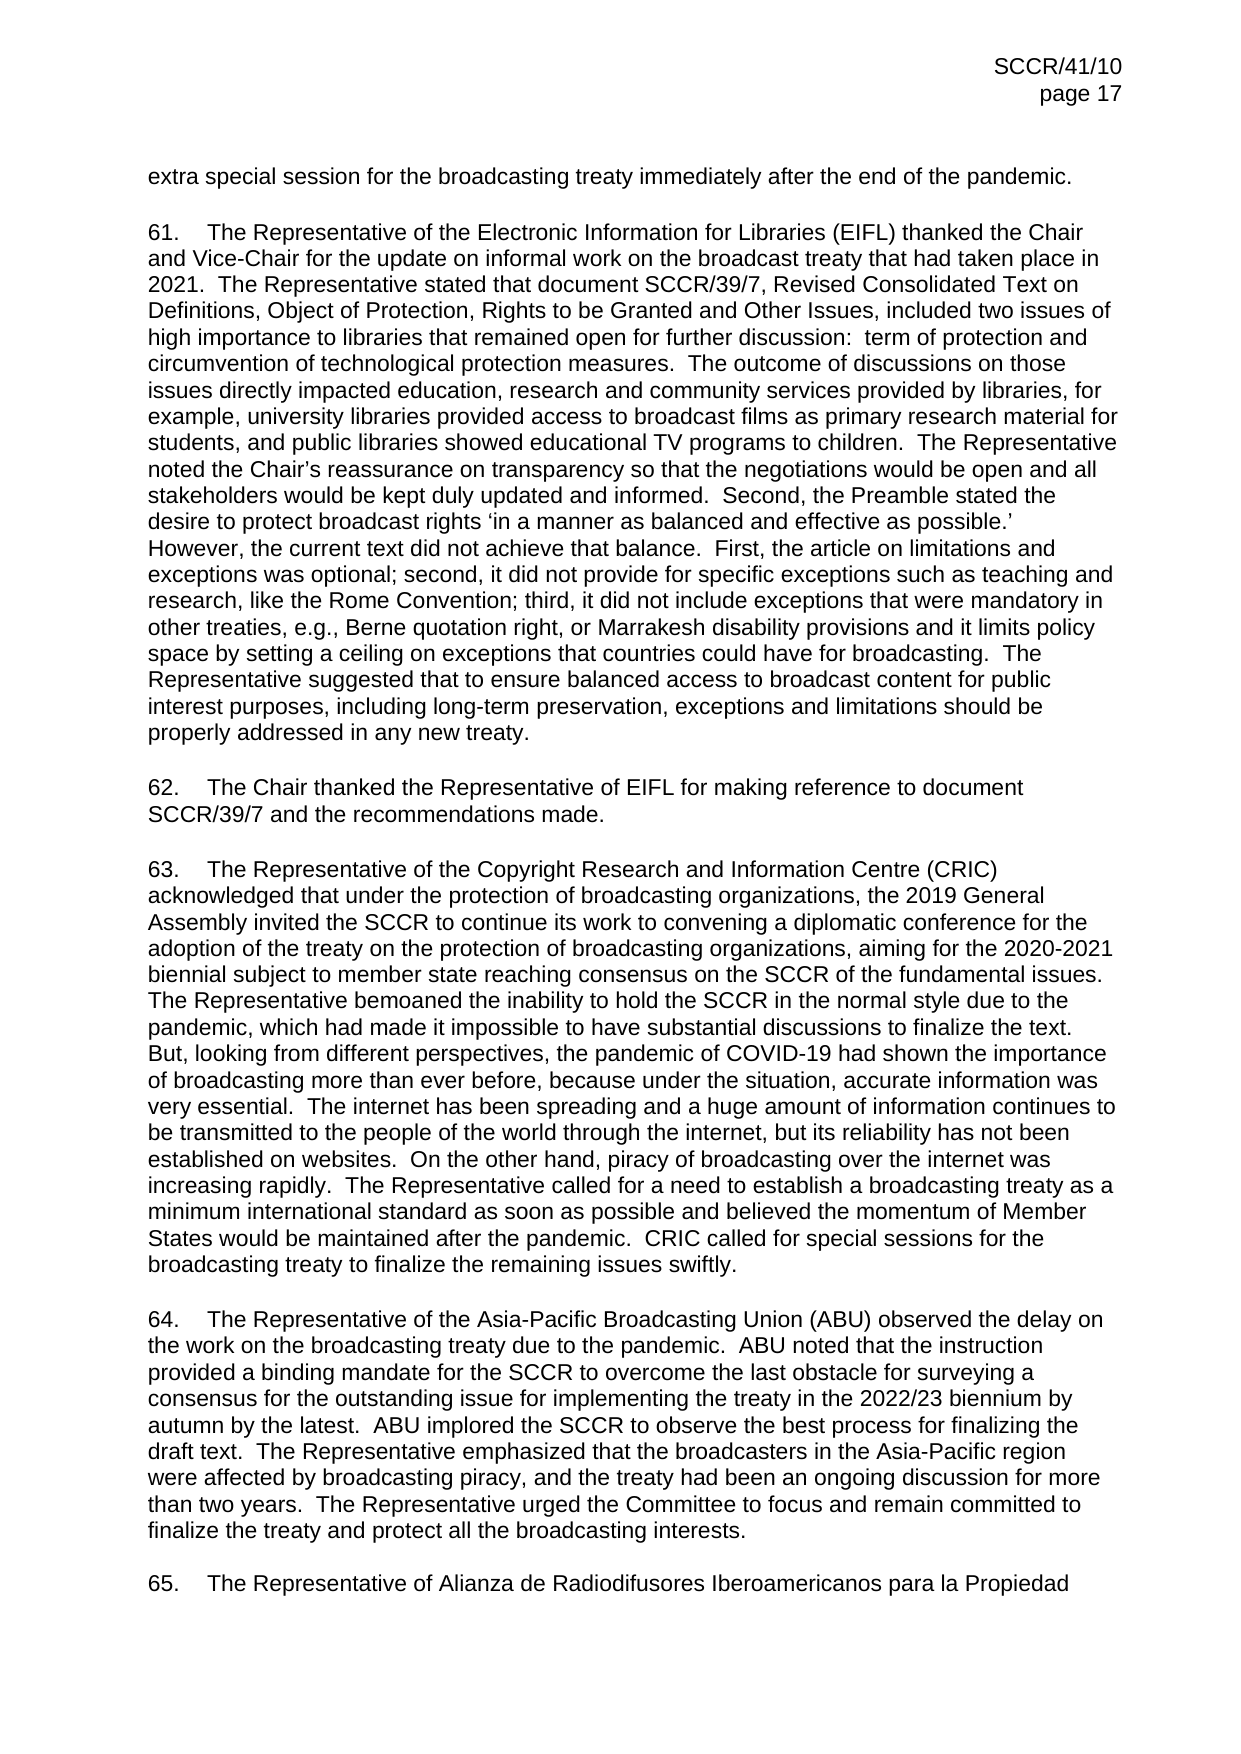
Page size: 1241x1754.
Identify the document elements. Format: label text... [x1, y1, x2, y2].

list The Representative of the Asia-Pacific Broadcasting Union (ABU) observed the delay on the work on the broadcasting treaty due to the pandemic. ABU noted that the instruction provided a binding mandate for the SCCR to overcome the last obstacle for surveying a consensus for the outstanding issue for implementing the treaty in the 2022/23 biennium by autumn by the latest. ABU implored the SCCR to observe the best process for finalizing the draft text. The Representative emphasized that the broadcasters in the Asia-Pacific region were affected by broadcasting piracy, and the treaty had been an ongoing discussion for more than two years. The Representative urged the Committee to focus and remain committed to finalize the treaty and protect all the broadcasting interests. [148, 1306, 1122, 1543]
list The Representative of the Copyright Research and Information Centre (CRIC) acknowledged that under the protection of broadcasting organizations, the 2019 General Assembly invited the SCCR to continue its work to convening a diplomatic conference for the adoption of the treaty on the protection of broadcasting organizations, aiming for the 2020-2021 biennial subject to member state reaching consensus on the SCCR of the fundamental issues. The Representative bemoaned the inability to hold the SCCR in the normal style due to the pandemic, which had made it impossible to have substantial discussions to finalize the text. But, looking from different perspectives, the pandemic of COVID-19 had shown the importance of broadcasting more than ever before, because under the situation, accurate information was very essential. The internet has been spreading and a huge amount of information continues to be transmitted to the people of the world through the internet, but its reliability has not been established on websites. On the other hand, piracy of broadcasting over the internet was increasing rapidly. The Representative called for a need to establish a broadcasting treaty as a minimum international standard as soon as possible and believed the momentum of Member States would be maintained after the pandemic. CRIC called for special sessions for the broadcasting treaty to finalize the remaining issues swiftly. [148, 856, 1122, 1277]
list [148, 1570, 1122, 1596]
list The Representative of the Electronic Information for Libraries (EIFL) thanked the Chair and Vice-Chair for the update on informal work on the broadcast treaty that had taken place in 2021. The Representative stated that document SCCR/39/7, Revised Consolidated Text on Definitions, Object of Protection, Rights to be Granted and Other Issues, included two issues of high importance to libraries that remained open for further discussion: term of protection and circumvention of technological protection measures. The outcome of discussions on those issues directly impacted education, research and community services provided by libraries, for example, university libraries provided access to broadcast films as primary research material for students, and public libraries showed educational TV programs to children. The Representative noted the Chair’s reassurance on transparency so that the negotiations would be open and all stakeholders would be kept duly updated and informed. Second, the Preamble stated the desire to protect broadcast rights ‘in a manner as balanced and effective as possible.’ However, the current text did not achieve that balance. First, the article on limitations and exceptions was optional; second, it did not provide for specific exceptions such as teaching and research, like the Rome Convention; third, it did not include exceptions that were mandatory in other treaties, e.g., Berne quotation right, or Marrakesh disability provisions and it limits policy space by setting a ceiling on exceptions that countries could have for broadcasting. The Representative suggested that to ensure balanced access to broadcast content for public interest purposes, including long-term preservation, exceptions and limitations should be properly addressed in any new treaty. [148, 218, 1122, 746]
list The Chair thanked the Representative of EIFL for making reference to document SCCR/39/7 and the recommendations made. [148, 774, 1122, 827]
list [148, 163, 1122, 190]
